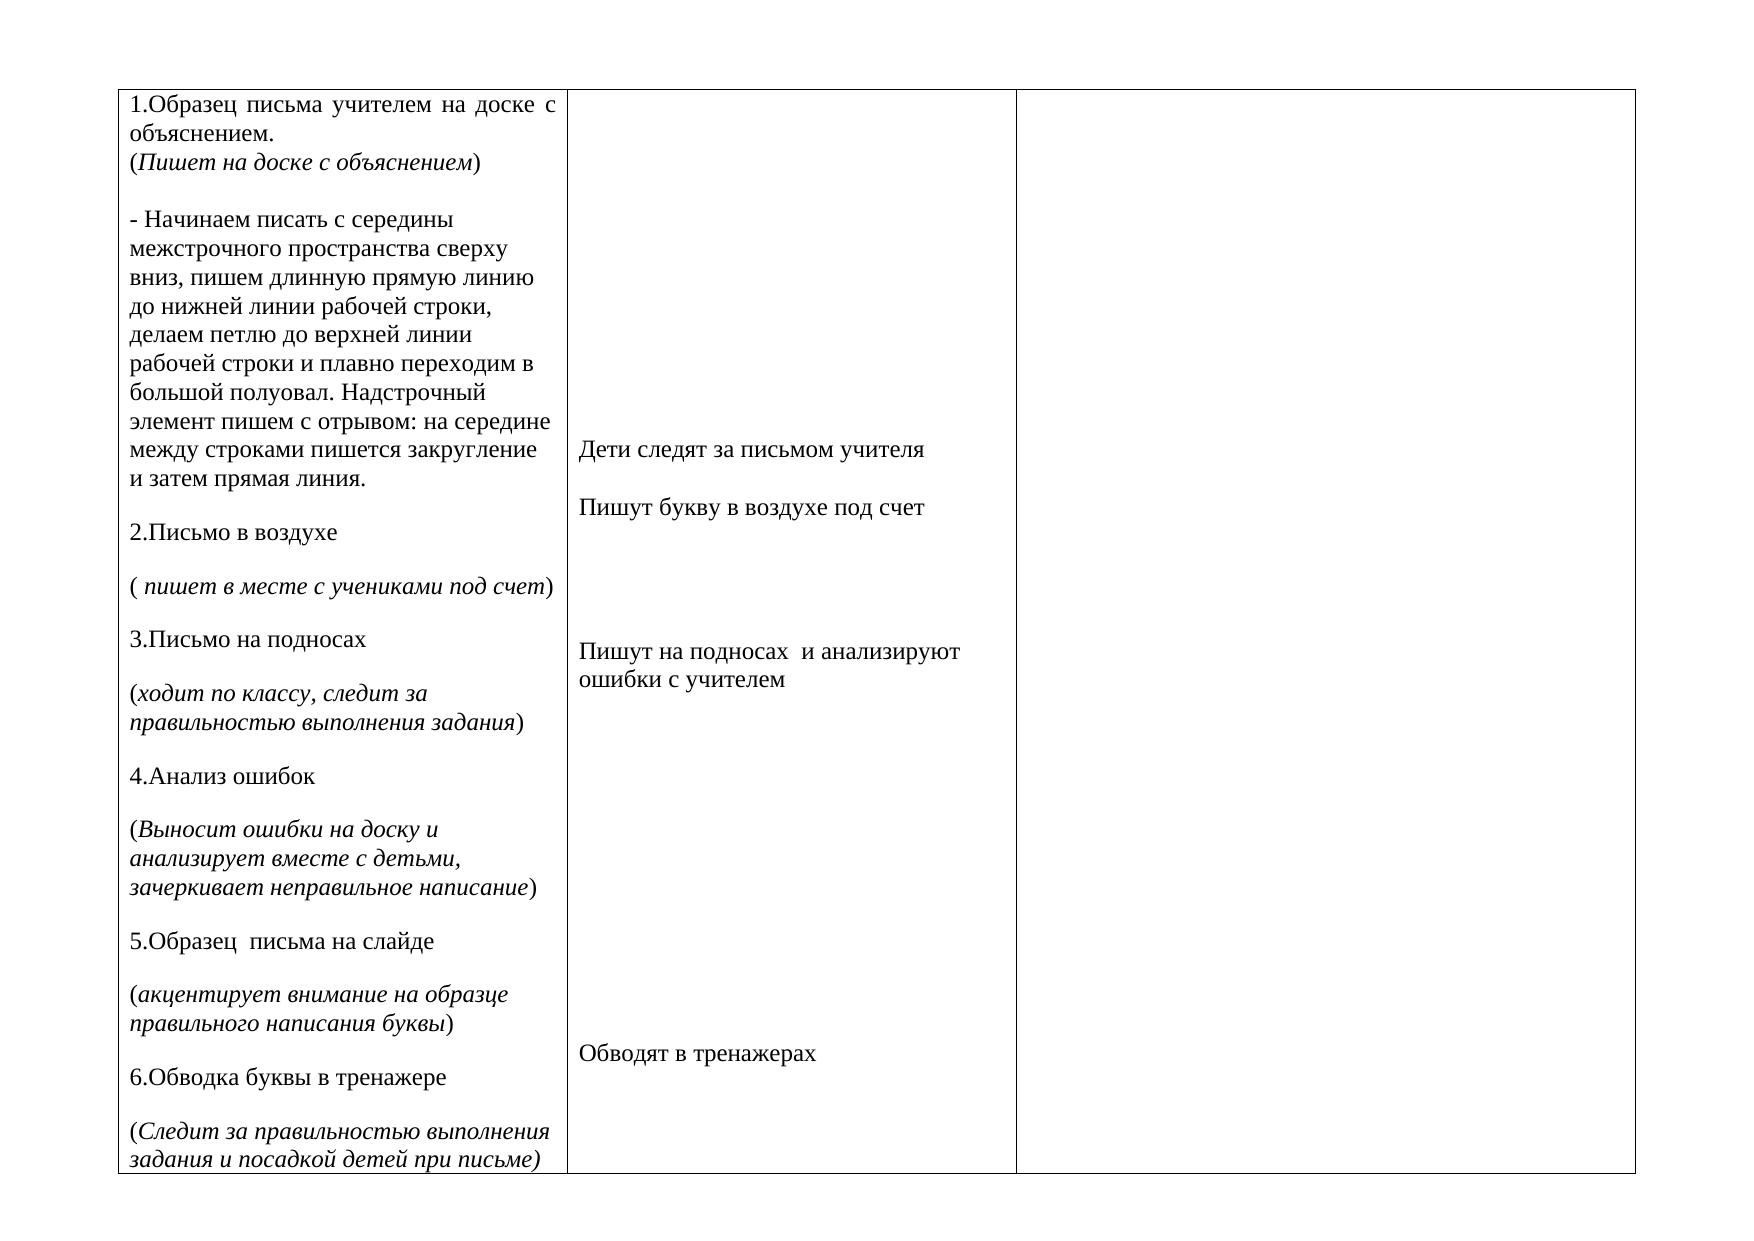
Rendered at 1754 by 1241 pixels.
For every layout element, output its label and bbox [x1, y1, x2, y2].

table_cell [1017, 90, 1635, 1173]
table_cell [568, 90, 1016, 1173]
table_cell [119, 90, 567, 1173]
